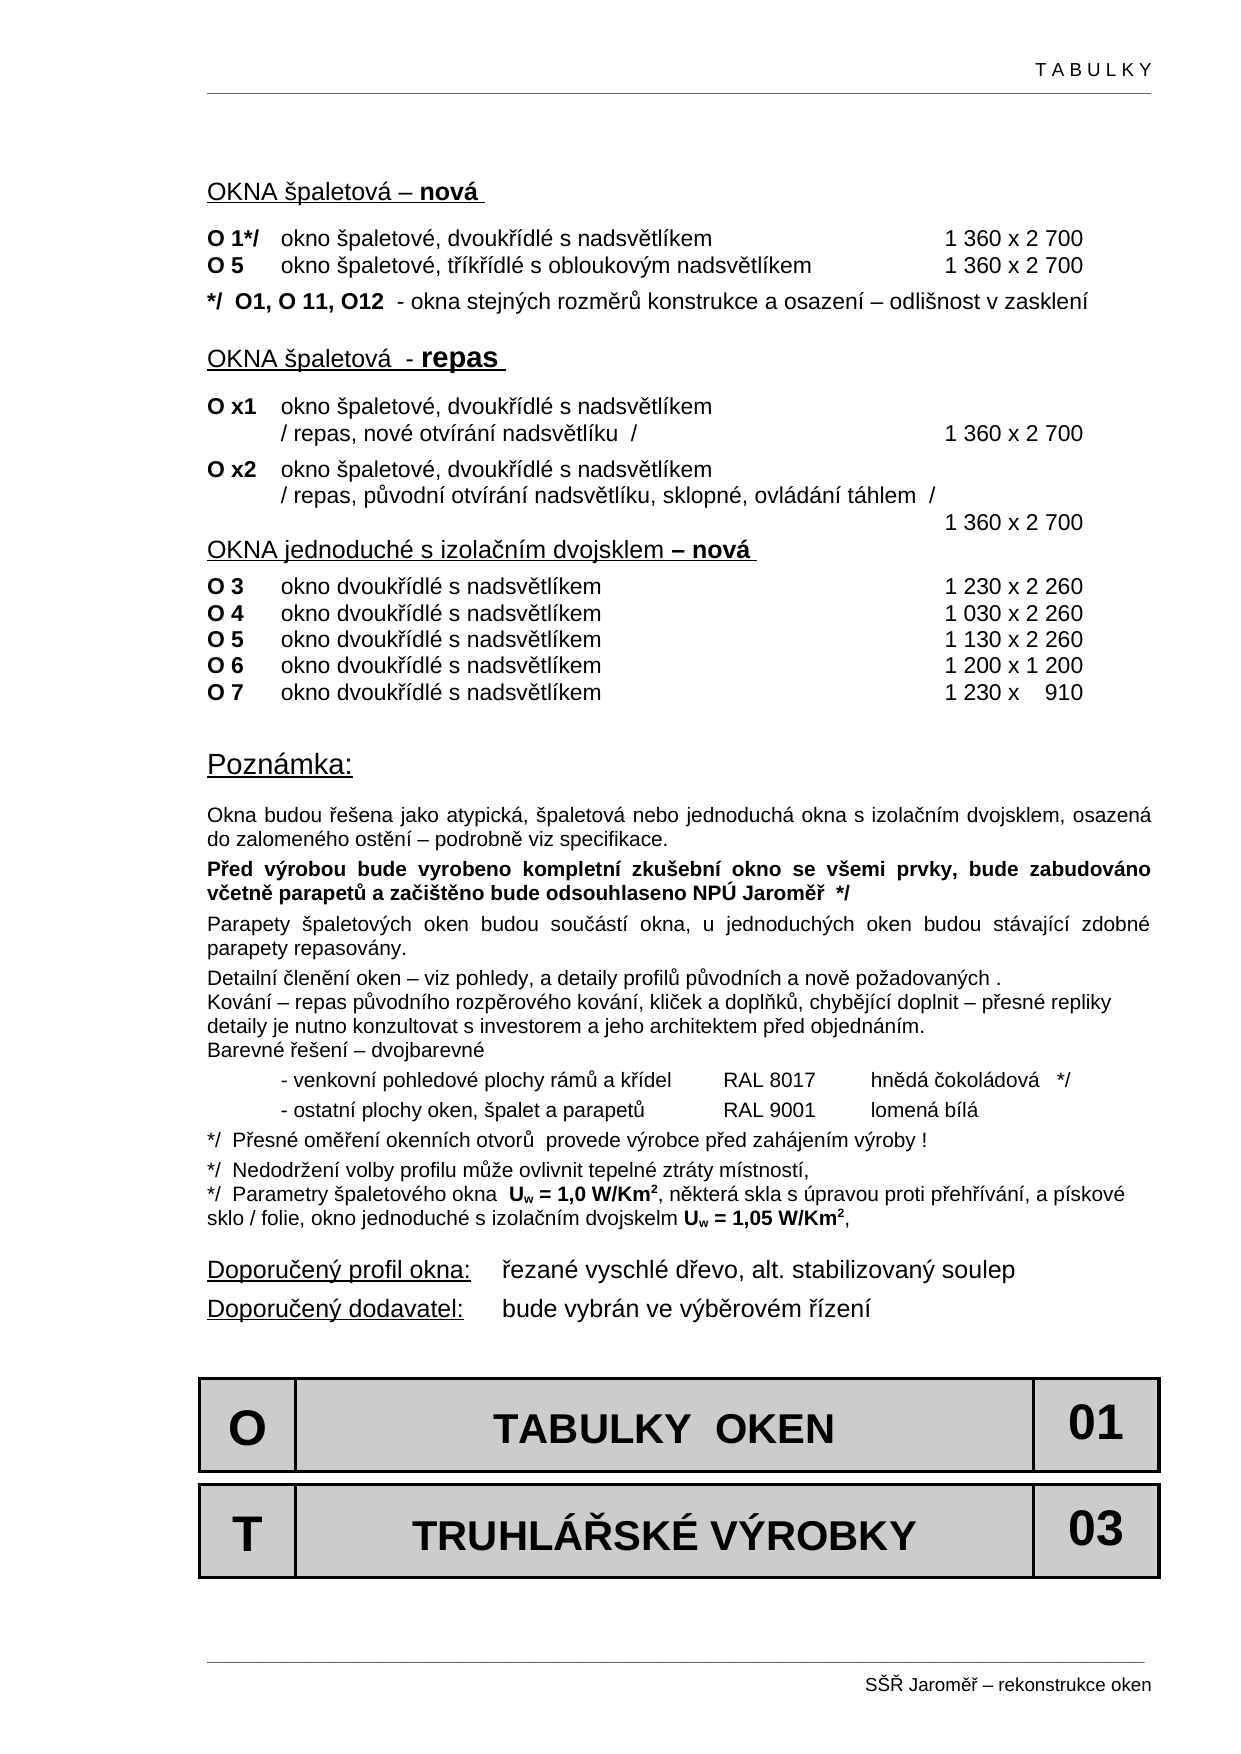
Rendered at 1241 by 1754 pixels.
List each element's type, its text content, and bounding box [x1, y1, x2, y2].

text Kování – repas původního rozpěrového kování, kliček a doplňků, chybějící doplnit – přesné repliky detaily je nutno konzultovat s investorem a jeho architektem před objednáním. [207, 989, 1152, 1037]
table_header 01 [1035, 1380, 1157, 1470]
text */ Přesné oměření okenních otvorů provede výrobce před zahájením výroby ! [207, 1128, 1152, 1152]
text */ O1, O 11, O12 - okna stejných rozměrů konstrukce a osazení – odlišnost v zasklení [207, 288, 1152, 314]
text Detailní členění oken – viz pohledy, a detaily profilů původních a nově požadovaných . [207, 966, 1152, 989]
text O 1*/ okno špaletové, dvoukřídlé s nadsvětlíkem 1 360 x 2 700 [207, 225, 1152, 252]
text Před výrobou bude vyrobeno kompletní zkušební okno se všemi prvky, bude zabudováno včetně parapetů a začištěno bude odsouhlaseno NPÚ Jaroměř */ [207, 857, 1152, 905]
text O 6 okno dvoukřídlé s nadsvětlíkem 1 200 x 1 200 [207, 652, 1152, 679]
text / repas, nové otvírání nadsvětlíku / 1 360 x 2 700 [207, 420, 1152, 446]
text - ostatní plochy oken, špalet a parapetů RAL 9001 lomená bílá [207, 1098, 1152, 1122]
text */ Parametry špaletového okna Uw = 1,0 W/Km2, některá skla s úpravou proti přehřívání, a pískové sklo / folie, okno jednoduché s izolačním dvojskelm Uw = 1,05 W/Km2, [207, 1182, 1152, 1230]
table_header Truhlářské výrobky [297, 1486, 1032, 1576]
text - venkovní pohledové plochy rámů a křídel RAL 8017 hnědá čokoládová */ [207, 1068, 1152, 1092]
table_header 03 [1035, 1486, 1157, 1576]
text Doporučený profil okna: řezané vyschlé dřevo, alt. stabilizovaný soulep [207, 1256, 1152, 1284]
text OKNA jednoduché s izolačním dvojsklem – nová [207, 535, 1152, 563]
text O x2 okno špaletové, dvoukřídlé s nadsvětlíkem [207, 456, 1152, 482]
text OKNA špaletová – nová [207, 177, 1152, 206]
text OKNA špaletová - repas [207, 340, 1152, 374]
text / repas, původní otvírání nadsvětlíku, sklopné, ovládání táhlem / 1 360 x 2 700 [281, 482, 1152, 535]
text O 5 okno špaletové, tříkřídlé s obloukovým nadsvětlíkem 1 360 x 2 700 [207, 252, 1152, 278]
text Parapety špaletových oken budou součástí okna, u jednoduchých oken budou stávající zdobné parapety repasovány. [207, 911, 1152, 959]
table_header T [201, 1486, 294, 1576]
text O 7 okno dvoukřídlé s nadsvětlíkem 1 230 x 910 [207, 679, 1152, 705]
table_header o [201, 1380, 294, 1470]
text O 4 okno dvoukřídlé s nadsvětlíkem 1 030 x 2 260 [207, 599, 1152, 626]
text O x1 okno špaletové, dvoukřídlé s nadsvětlíkem [207, 393, 1152, 420]
table_header TABULKy oken [297, 1380, 1032, 1470]
text O 3 okno dvoukřídlé s nadsvětlíkem 1 230 x 2 260 [207, 573, 1152, 599]
text Poznámka: [207, 747, 1152, 781]
text */ Nedodržení volby profilu může ovlivnit tepelné ztráty místností, [207, 1158, 1152, 1182]
text O 5 okno dvoukřídlé s nadsvětlíkem 1 130 x 2 260 [207, 626, 1152, 652]
text Doporučený dodavatel: bude vybrán ve výběrovém řízení [207, 1294, 1152, 1323]
text Okna budou řešena jako atypická, špaletová nebo jednoduchá okna s izolačním dvojsklem, osazená do zalomeného ostění – podrobně viz specifikace. [207, 803, 1152, 851]
text Barevné řešení – dvojbarevné [207, 1037, 1152, 1061]
